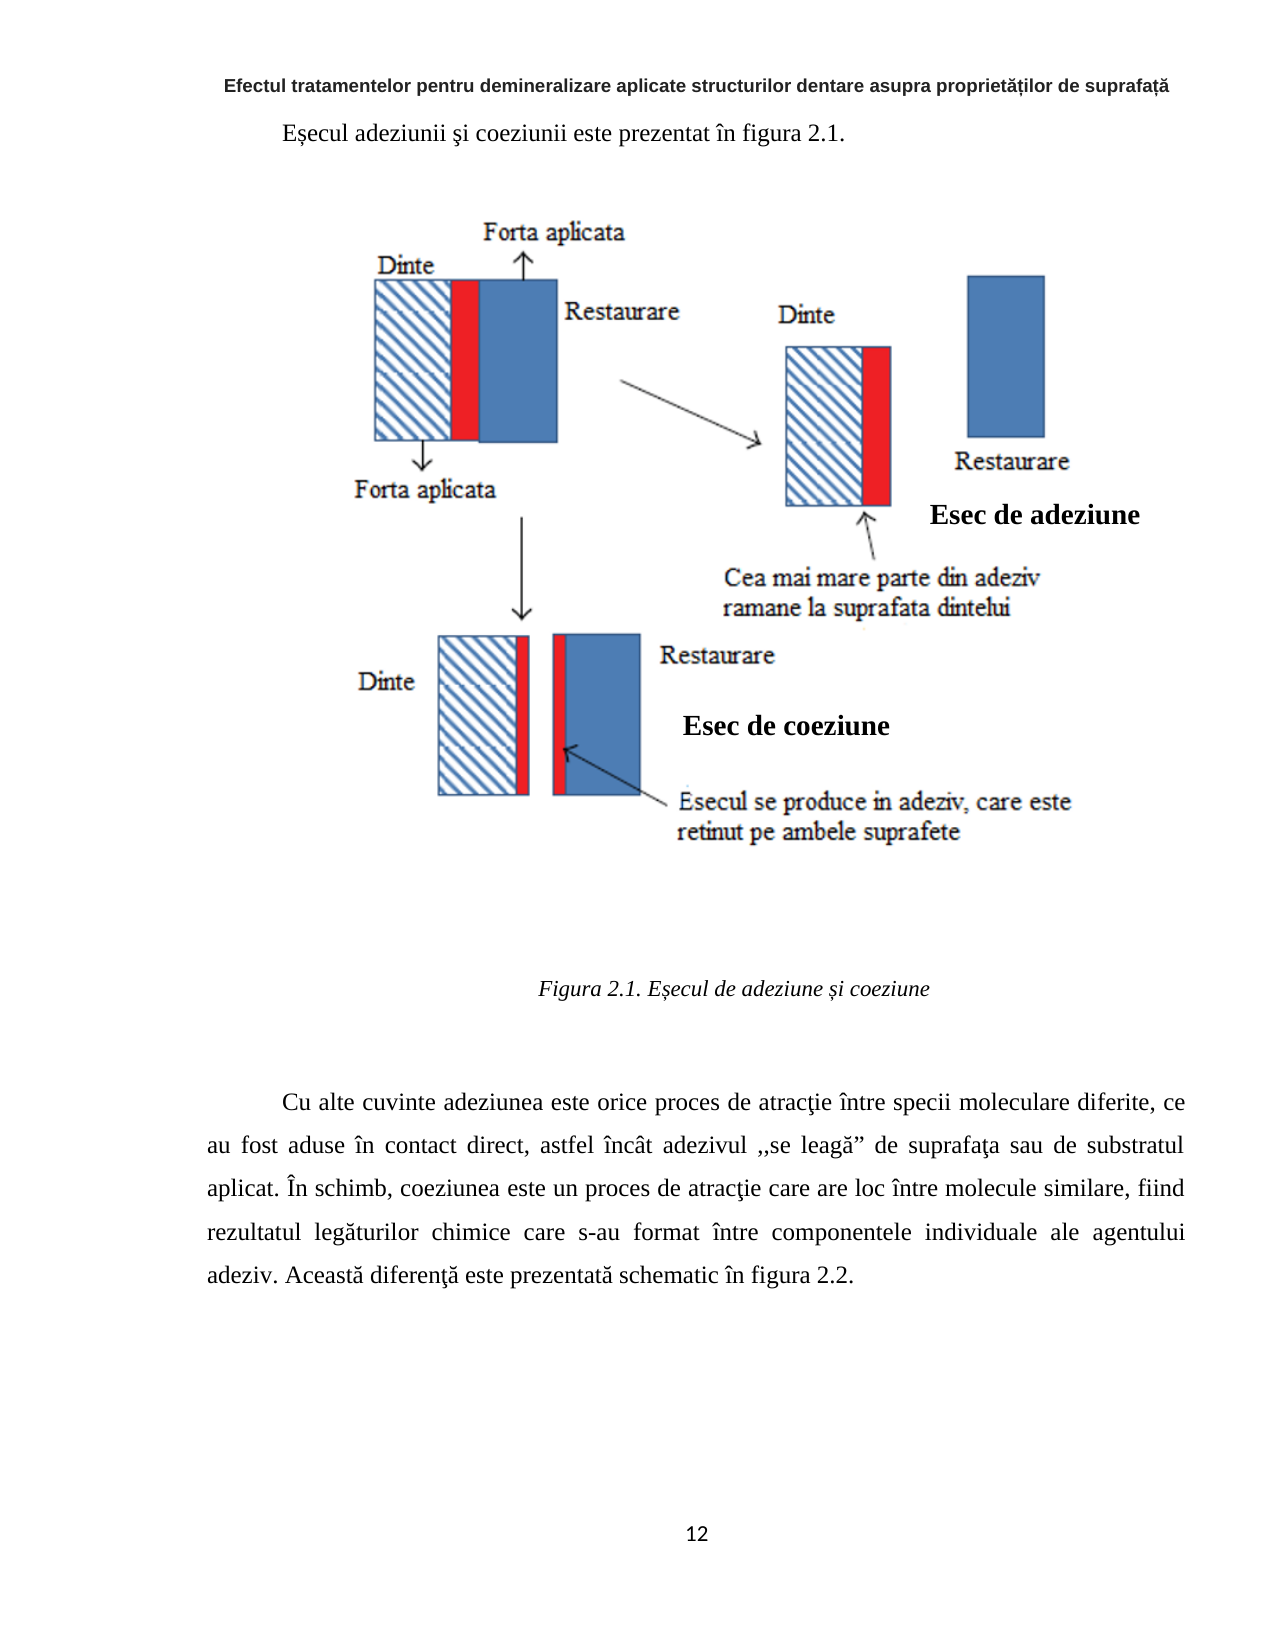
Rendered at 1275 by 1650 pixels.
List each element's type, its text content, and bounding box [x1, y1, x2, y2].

text Eșecul adeziunii şi coeziunii este prezentat în figura 2.1. [207, 118, 1186, 147]
text Figura 2.1. Eșecul de adeziune și coeziune [207, 975, 1186, 1001]
text Cu alte cuvinte adeziunea este orice proces de atracţie între specii moleculare diferite, ce au fost aduse în contact direct, astfel încât adezivul ,,se leagă” de suprafaţa sau de substratul aplicat. În schimb, coeziunea este un proces de atracţie care are loc între molecule similare, fiind rezultatul legăturilor chimice care s-au format între componentele individuale ale agentului adeziv. Această diferenţă este prezentată schematic în figura 2.2. [207, 1087, 1186, 1288]
picture [282, 180, 1176, 861]
